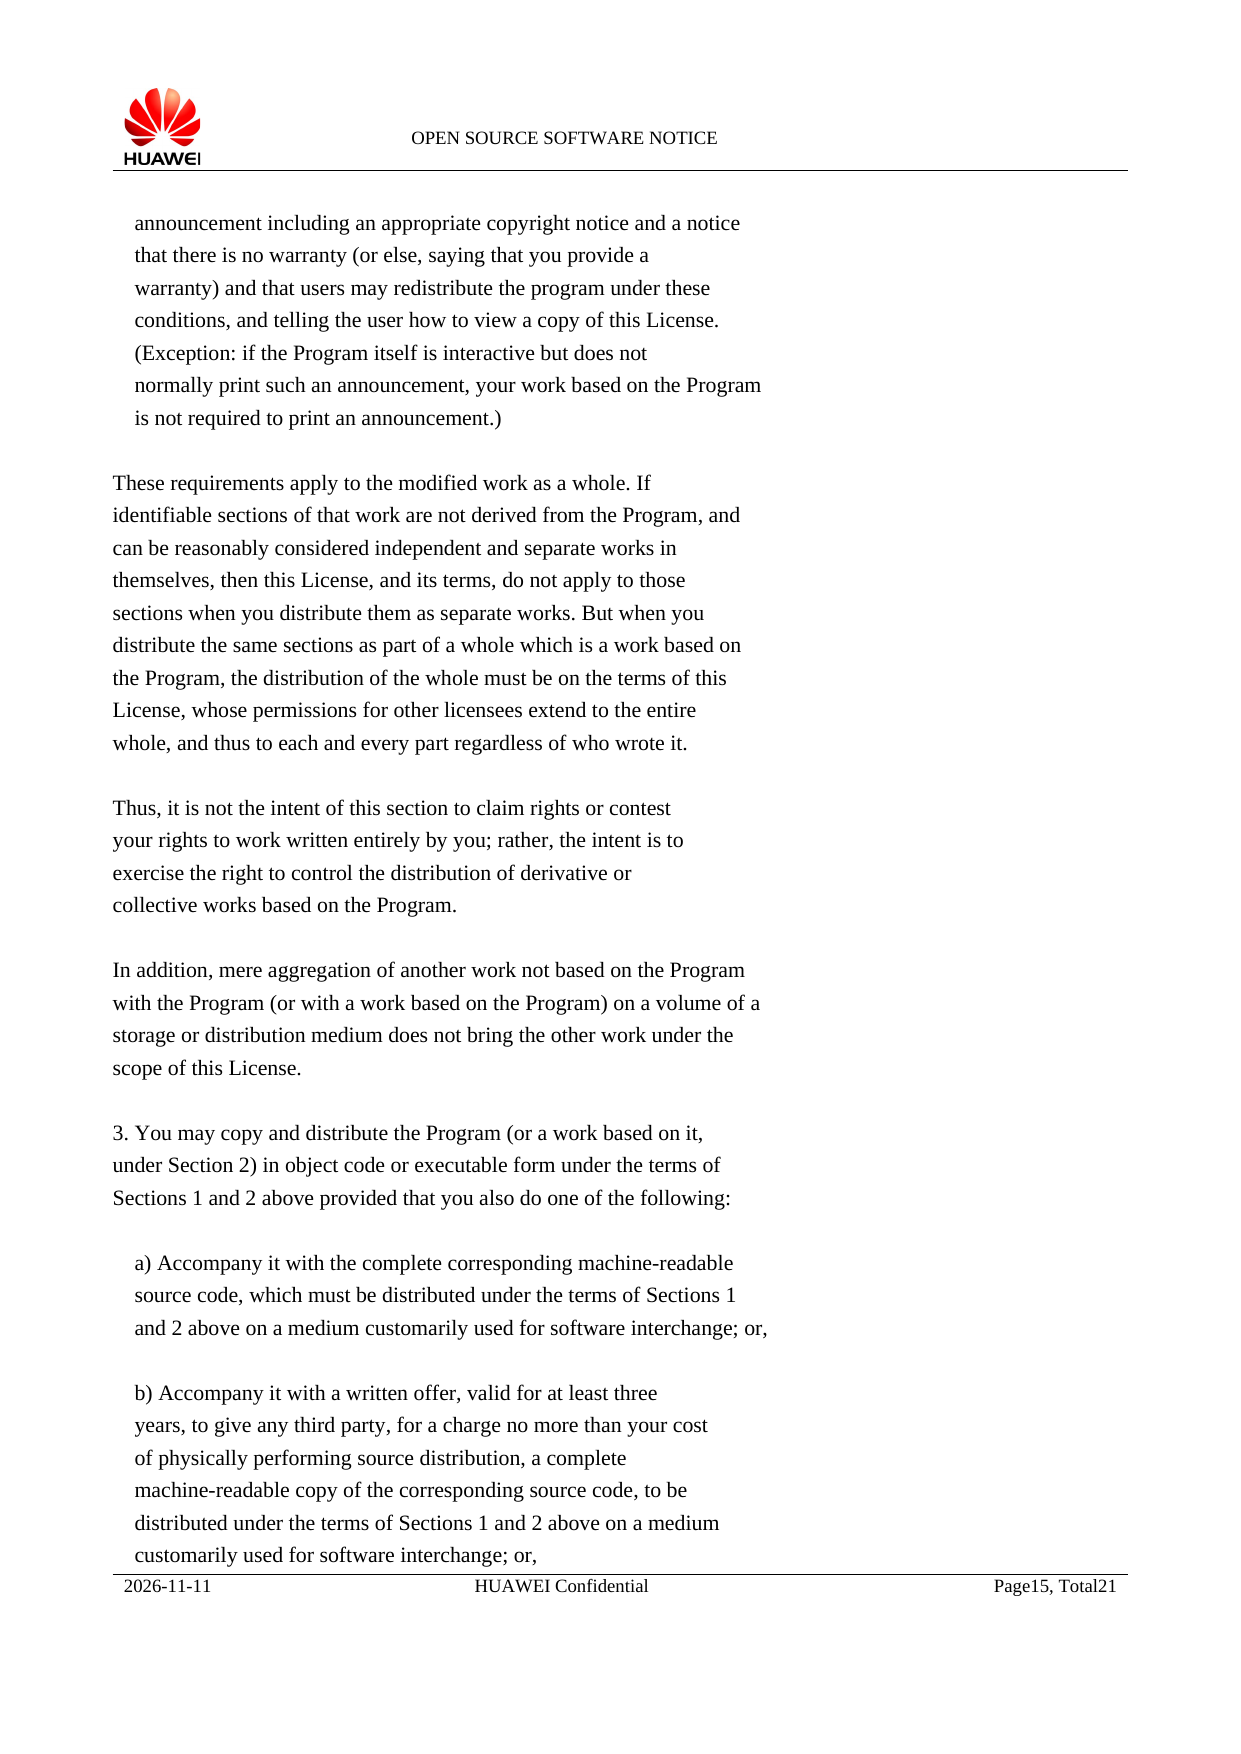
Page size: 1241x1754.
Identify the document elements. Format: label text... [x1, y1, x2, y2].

picture [124, 88, 201, 165]
